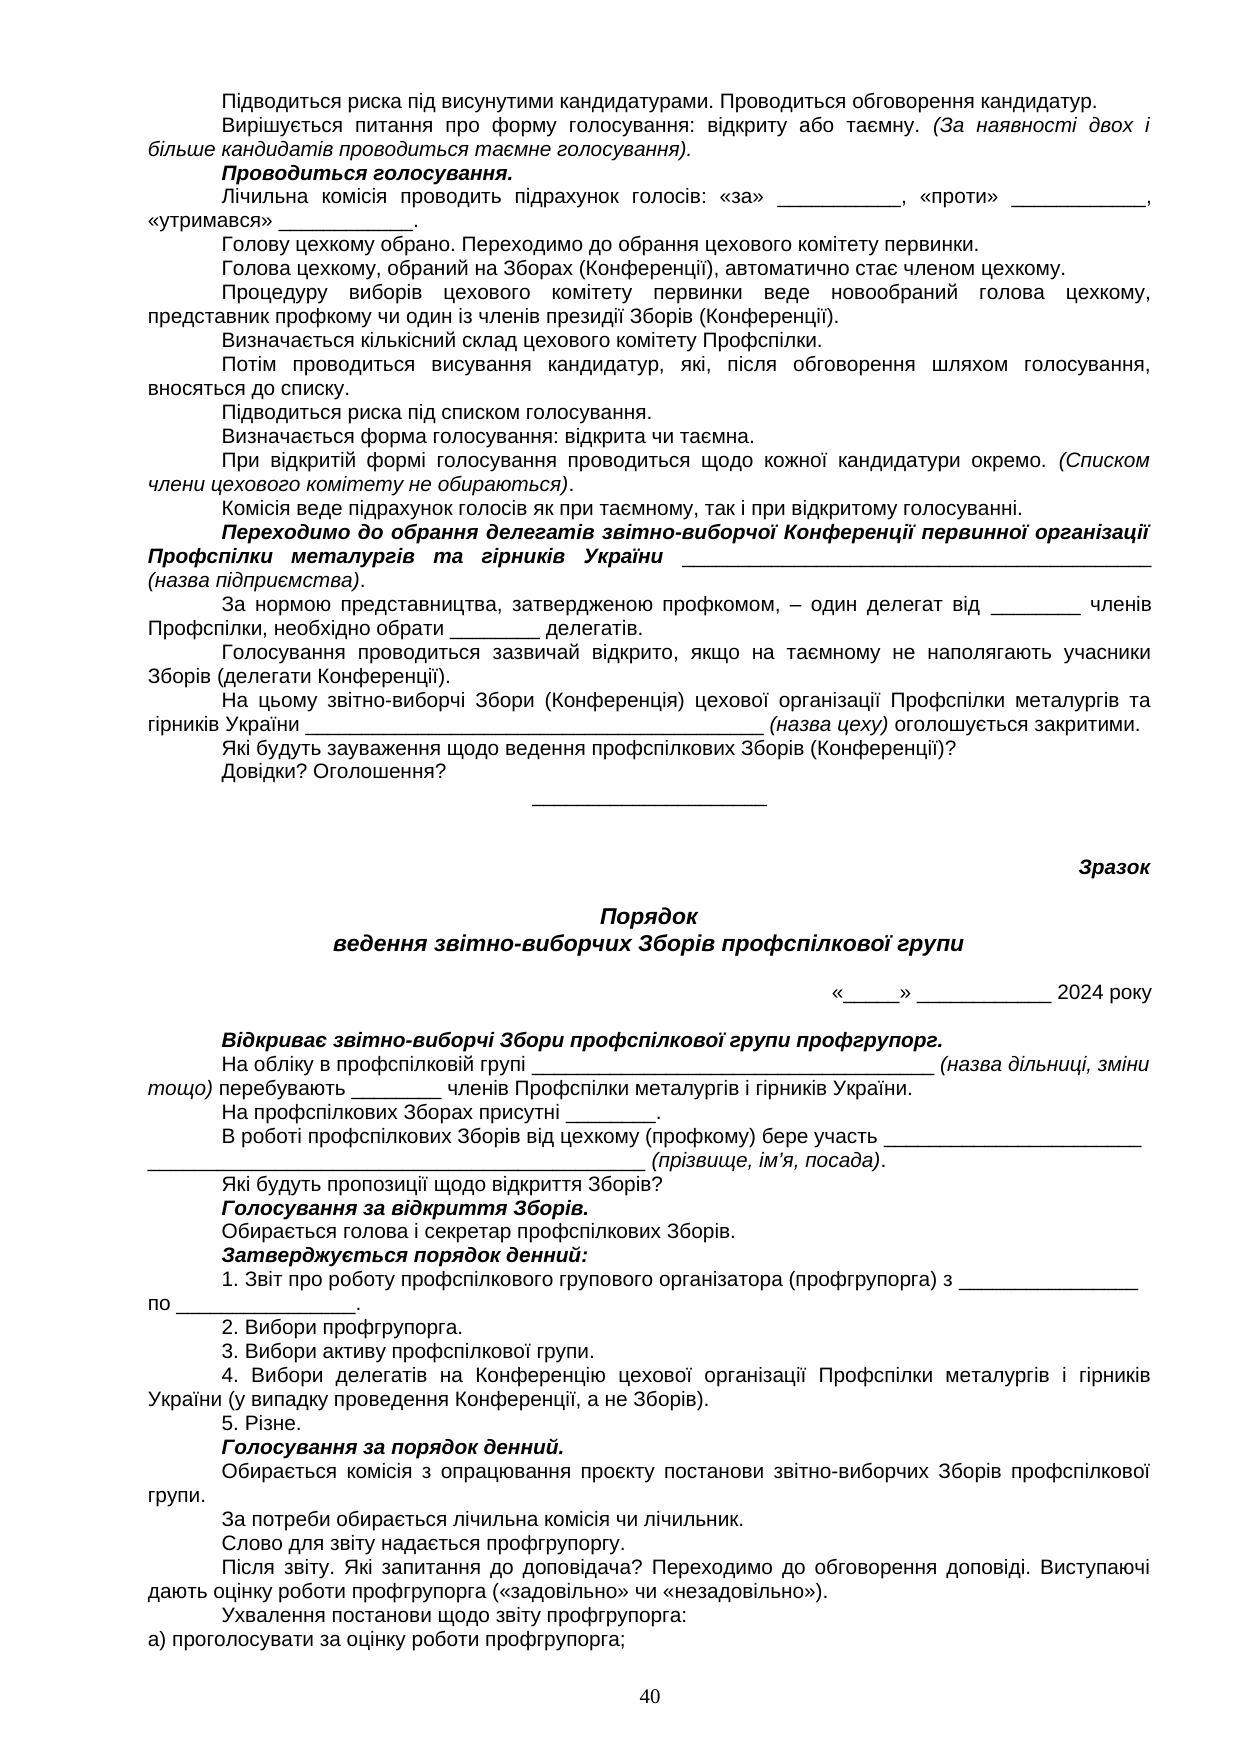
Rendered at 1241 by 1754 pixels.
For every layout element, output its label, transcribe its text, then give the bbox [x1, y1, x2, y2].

text Підводиться риска під висунутими кандидатурами. Проводиться обговорення кандидатур. [148, 88, 1152, 112]
text В роботі профспілкових Зборів від цехкому (профкому) бере участь _______________________ [148, 1123, 1152, 1147]
text Голосування за порядок денний. [148, 1435, 1152, 1459]
text На профспілкових Зборах присутні ________. [148, 1099, 1152, 1123]
text Голову цехкому обрано. Переходимо до обрання цехового комітету первинки. [148, 232, 1152, 256]
text На обліку в профспілковій групі ____________________________________ (назва дільниці, зміни тощо) перебувають ________ членів Профспілки металургів і гірників України. [148, 1052, 1152, 1099]
text Потім проводиться висування кандидатур, які, після обговорення шляхом голосування, вносяться до списку. [148, 352, 1152, 400]
text За потреби обирається лічильна комісія чи лічильник. [148, 1507, 1152, 1531]
text Голосування проводиться зазвичай відкрито, якщо на таємному не наполягають учасники Зборів (делегати Конференції). [148, 639, 1152, 687]
text Які будуть пропозиції щодо відкриття Зборів? [148, 1171, 1152, 1195]
text Проводиться голосування. [148, 160, 1152, 184]
text 1. Звіт про роботу профспілкового групового організатора (профгрупорга) з ________________ по ________________. [148, 1267, 1152, 1315]
text «_____» ____________ 2024 року [148, 980, 1152, 1004]
text Обирається голова і секретар профспілкових Зборів. [148, 1219, 1152, 1243]
text Ухвалення постанови щодо звіту профгрупорга: [148, 1603, 1152, 1627]
text ___________________________________________ (прізвище, ім’я, посада). [148, 1147, 1152, 1171]
text 5. Різне. [148, 1411, 1152, 1435]
text 4. Вибори делегатів на Конференцію цехової організації Профспілки металургів і гірників України (у випадку проведення Конференції, а не Зборів). [148, 1363, 1152, 1411]
text Довідки? Оголошення? [148, 759, 1152, 783]
text Відкриває звітно-виборчі Збори профспілкової групи профгрупорг. [148, 1028, 1152, 1052]
text Підводиться риска під списком голосування. [148, 400, 1152, 424]
text 3. Вибори активу профспілкової групи. [148, 1339, 1152, 1363]
text Лічильна комісія проводить підрахунок голосів: «за» ___________, «проти» ____________, «утримався» ____________. [148, 184, 1152, 232]
text Визначається кількісний склад цехового комітету Профспілки. [148, 328, 1152, 352]
text Порядок [148, 903, 1152, 929]
text Процедуру виборів цехового комітету первинки веде новообраний голова цехкому, представник профкому чи один із членів президії Зборів (Конференції). [148, 280, 1152, 328]
text _____________________ [148, 783, 1152, 807]
text Обирається комісія з опрацювання проєкту постанови звітно-виборчих Зборів профспілкової групи. [148, 1459, 1152, 1507]
text При відкритій формі голосування проводиться щодо кожної кандидатури окремо. (Списком члени цехового комітету не обираються). [148, 448, 1152, 496]
text Вирішується питання про форму голосування: відкриту або таємну. (За наявності двох і більше кандидатів проводиться таємне голосування). [148, 112, 1152, 160]
text На цьому звітно-виборчі Збори (Конференція) цехової організації Профспілки металургів та гірників України _________________________________________ (назва цеху) оголошується закритими. [148, 687, 1152, 735]
text Визначається форма голосування: відкрита чи таємна. [148, 424, 1152, 448]
text а) проголосувати за оцінку роботи профгрупорга; [148, 1627, 1152, 1651]
text Затверджується порядок денний: [148, 1243, 1152, 1267]
text Зразок [148, 855, 1152, 879]
text За нормою представництва, затвердженою профкомом, – один делегат від ________ членів Профспілки, необхідно обрати ________ делегатів. [148, 592, 1152, 639]
text Переходимо до обрання делегатів звітно-виборчої Конференції первинної організації Профспілки металургів та гірників України __________________________________________ (назва підприємства). [148, 520, 1152, 592]
text Після звіту. Які запитання до доповідача? Переходимо до обговорення доповіді. Виступаючі дають оцінку роботи профгрупорга («задовільно» чи «незадовільно»). [148, 1555, 1152, 1603]
text Комісія веде підрахунок голосів як при таємному, так і при відкритому голосуванні. [148, 496, 1152, 520]
text ведення звітно-виборчих Зборів профспілкової групи [148, 929, 1152, 956]
text Голова цехкому, обраний на Зборах (Конференції), автоматично стає членом цехкому. [148, 256, 1152, 280]
text 2. Вибори профгрупорга. [148, 1315, 1152, 1339]
text Голосування за відкриття Зборів. [148, 1195, 1152, 1219]
text Слово для звіту надається профгрупоргу. [148, 1531, 1152, 1555]
text Які будуть зауваження щодо ведення профспілкових Зборів (Конференції)? [148, 735, 1152, 759]
